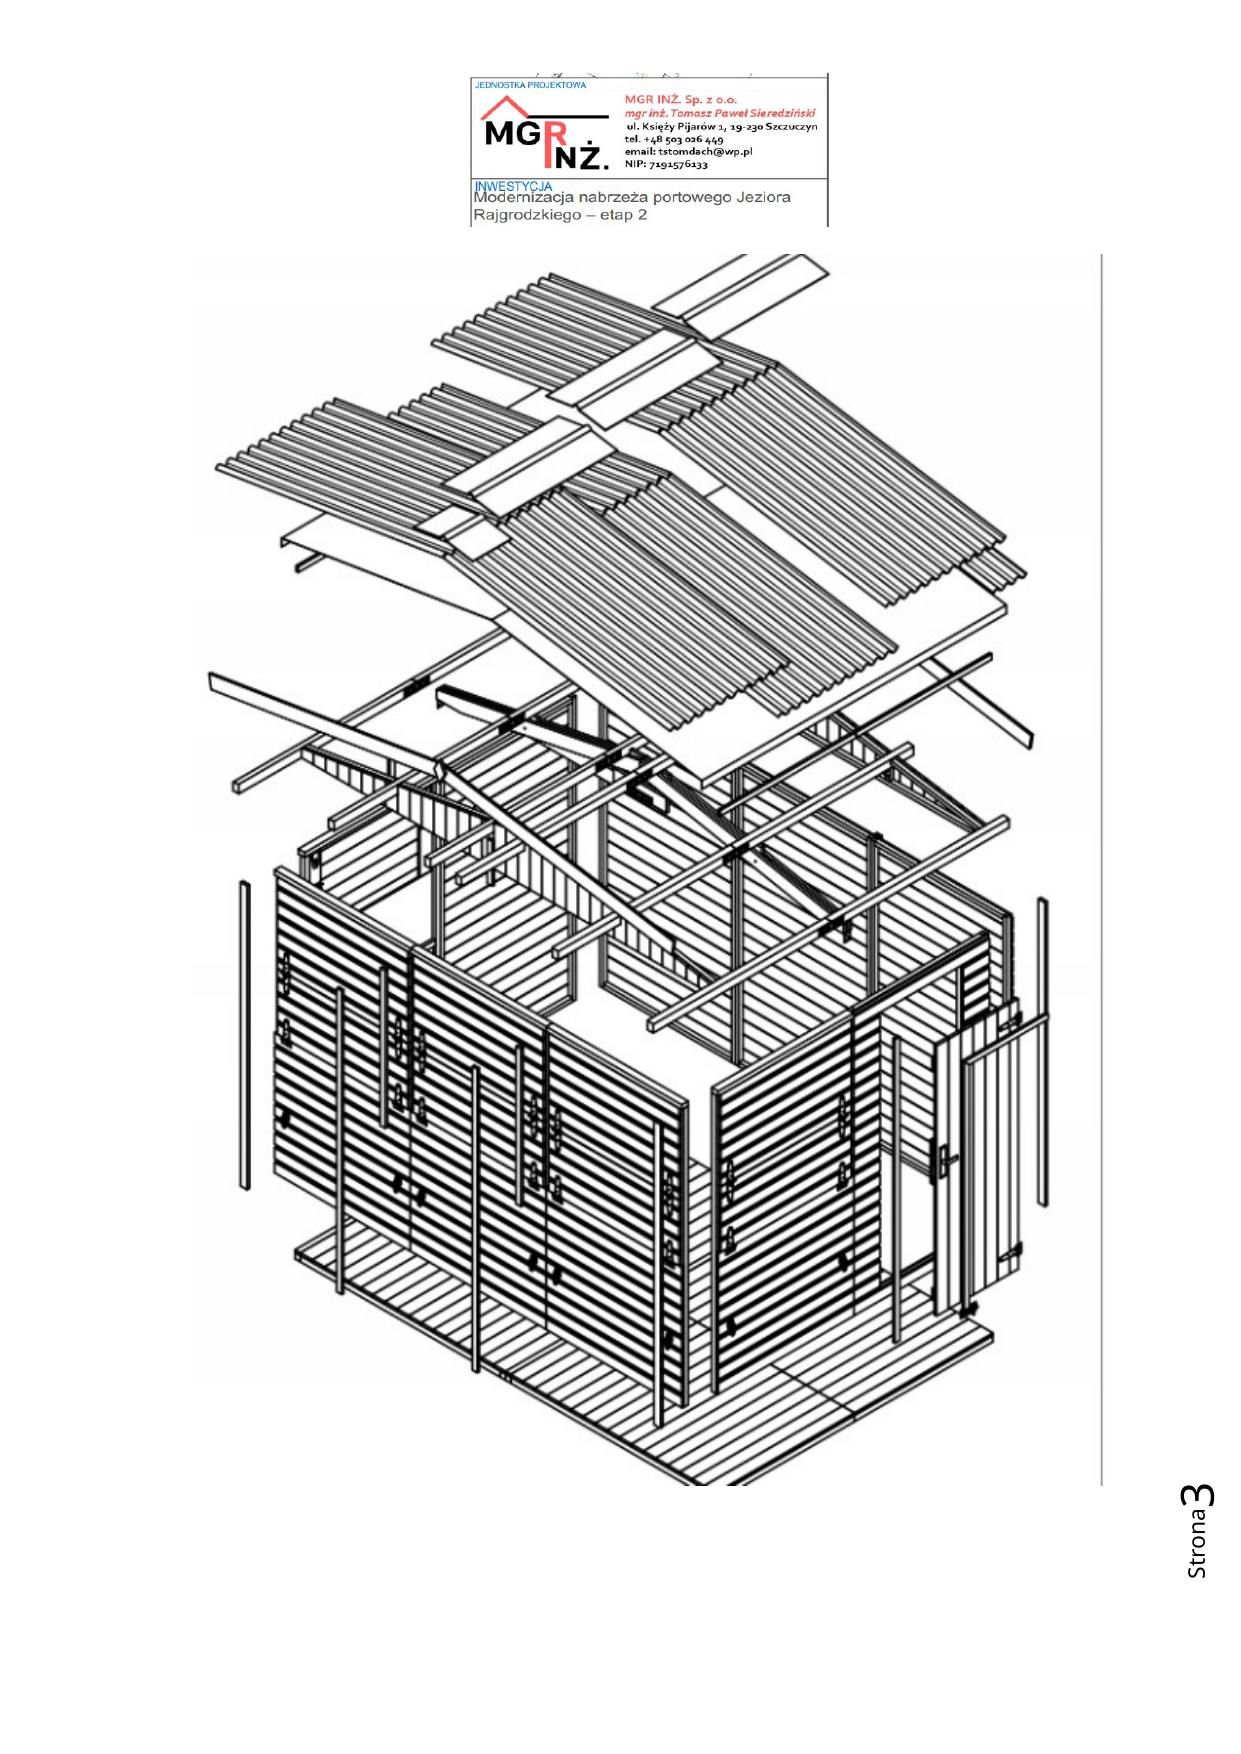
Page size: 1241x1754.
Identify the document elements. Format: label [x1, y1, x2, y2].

picture [191, 254, 1109, 1486]
picture [470, 73, 829, 227]
